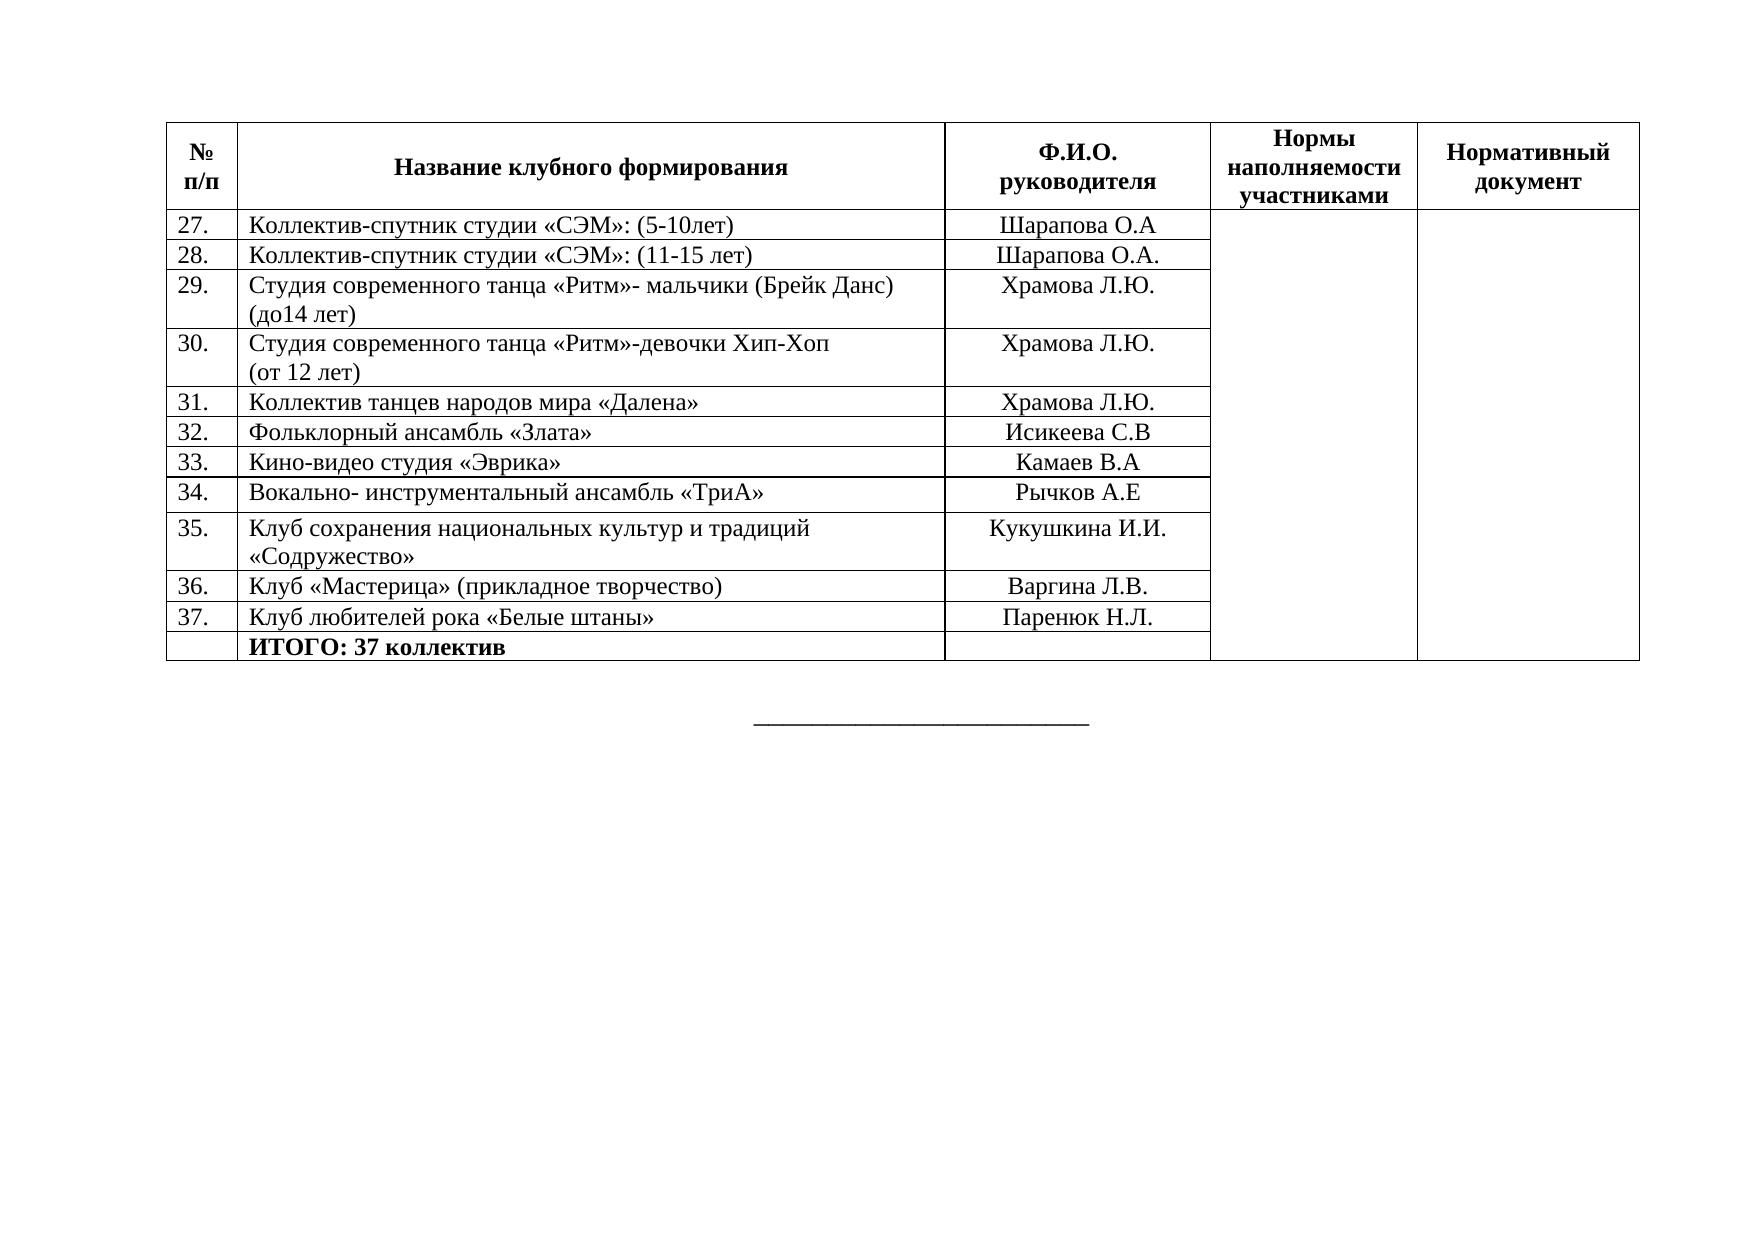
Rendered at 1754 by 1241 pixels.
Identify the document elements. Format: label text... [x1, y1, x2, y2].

table_cell Рычков А.Е [946, 478, 1210, 512]
table_cell Фольклорный ансамбль «Злата» [238, 417, 944, 446]
table_header Нормативный документ [1418, 123, 1639, 209]
table_cell Клуб сохранения национальных культур и традиций «Содружество» [238, 513, 944, 570]
table_cell Храмова Л.Ю. [946, 270, 1210, 327]
table_cell Студия современного танца «Ритм»-девочки Хип-Хоп (от 12 лет) [238, 329, 944, 386]
table_cell Шарапова О.А. [946, 240, 1210, 269]
table_cell Кукушкина И.И. [946, 513, 1210, 570]
table_cell Клуб любителей рока «Белые штаны» [238, 602, 944, 631]
table_cell Коллектив танцев народов мира «Далена» [238, 387, 944, 416]
table_cell Коллектив-спутник студии «СЭМ»: (5-10лет) [238, 210, 944, 239]
table_cell Студия современного танца «Ритм»- мальчики (Брейк Данс) (до14 лет) [238, 270, 944, 327]
table_header Ф.И.О. руководителя [946, 123, 1210, 209]
table_cell [167, 210, 237, 239]
table_cell [167, 240, 237, 269]
table_header Нормы наполняемости участниками [1211, 123, 1417, 209]
table_cell [167, 478, 237, 512]
table_cell [167, 513, 237, 570]
table_cell Варгина Л.В. [946, 571, 1210, 601]
table_header Название клубного формирования [238, 123, 944, 209]
table_cell Коллектив-спутник студии «СЭМ»: (11-15 лет) [238, 240, 944, 269]
table_cell [167, 270, 237, 327]
table_cell [946, 632, 1210, 660]
table_cell Кино-видео студия «Эврика» [238, 447, 944, 476]
table_cell Вокально- инструментальный ансамбль «ТриА» [238, 478, 944, 512]
table_cell Храмова Л.Ю. [946, 329, 1210, 386]
table_header № п/п [167, 123, 237, 209]
table_cell Клуб «Мастерица» (прикладное творчество) [238, 571, 944, 601]
table_cell [167, 632, 237, 660]
table_cell Паренюк Н.Л. [946, 602, 1210, 631]
table_cell Храмова Л.Ю. [946, 387, 1210, 416]
table_cell Шарапова О.А [946, 210, 1210, 239]
table_cell ИТОГО: 37 коллектив [238, 632, 944, 660]
table_cell Камаев В.А [946, 447, 1210, 476]
table_cell [167, 387, 237, 416]
table_cell Исикеева С.В [946, 417, 1210, 446]
table_cell [167, 571, 237, 601]
table_cell [167, 329, 237, 386]
table_cell [167, 417, 237, 446]
table_cell [167, 447, 237, 476]
table_cell [167, 602, 237, 631]
text _______________________ [177, 695, 1665, 728]
